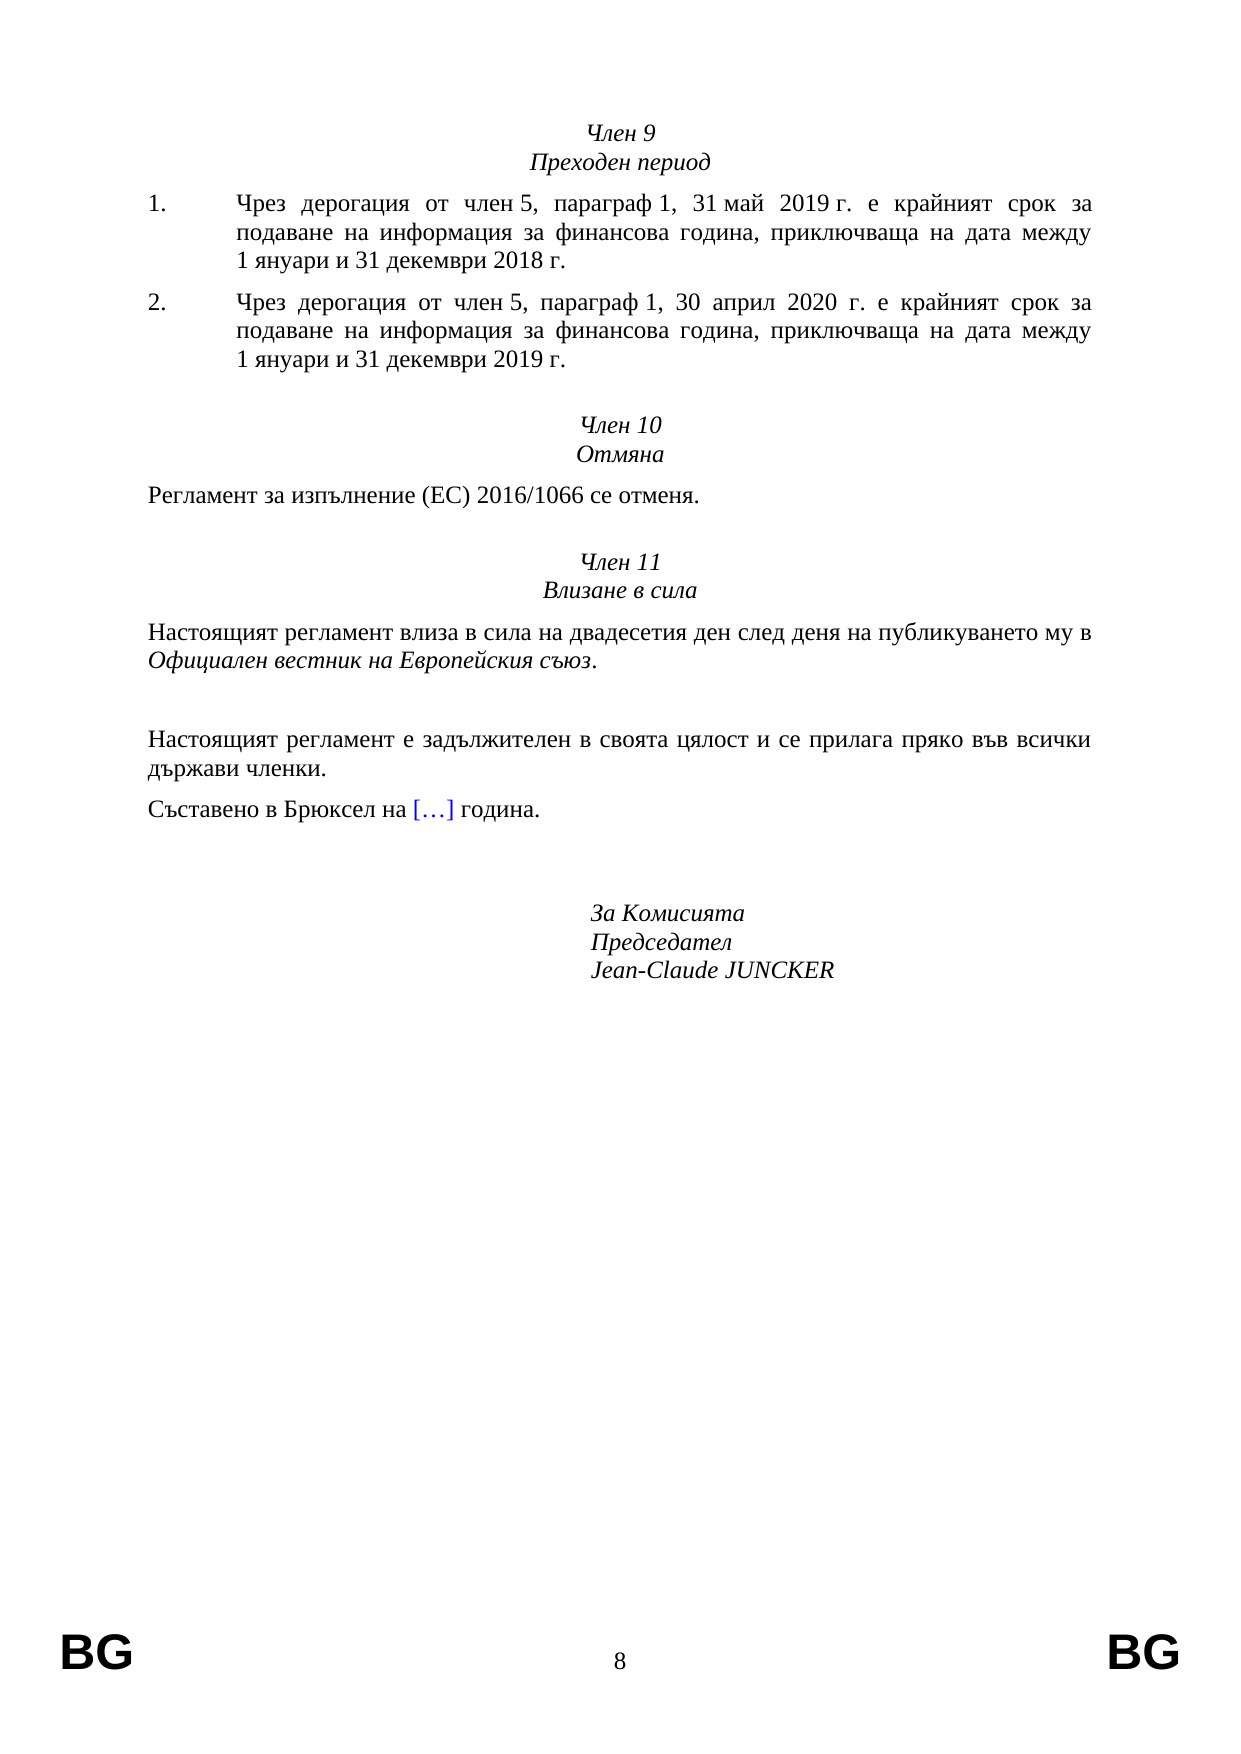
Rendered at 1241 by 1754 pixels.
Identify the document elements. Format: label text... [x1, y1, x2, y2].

list Чрез дерогация от член 5, параграф 1, 30 април 2020 г. е крайният срок за подаване на информация за финансова година, приключваща на дата между 1 януари и 31 декември 2019 г. [148, 287, 1093, 373]
text Съставено в Брюксел на […] година. [148, 794, 1093, 823]
text Член 11 Влизане в сила [148, 547, 1093, 604]
text Регламент за изпълнение (ЕС) 2016/1066 се отменя. [148, 481, 1093, 509]
text Председател Jean-Claude JUNCKER [148, 927, 1093, 984]
text Член 9 Преходен период [148, 118, 1093, 176]
text Настоящият регламент влиза в сила на двадесетия ден след деня на публикуването му в Официален вестник на Европейския съюз. [148, 617, 1093, 674]
text За Комисията [148, 898, 1093, 927]
text Настоящият регламент е задължителен в своята цялост и се прилага пряко във всички държави членки. [148, 724, 1093, 782]
text Член 10 Отмяна [148, 411, 1093, 468]
list Чрез дерогация от член 5, параграф 1, 31 май 2019 г. е крайният срок за подаване на информация за финансова година, приключваща на дата между 1 януари и 31 декември 2018 г. [148, 188, 1093, 274]
